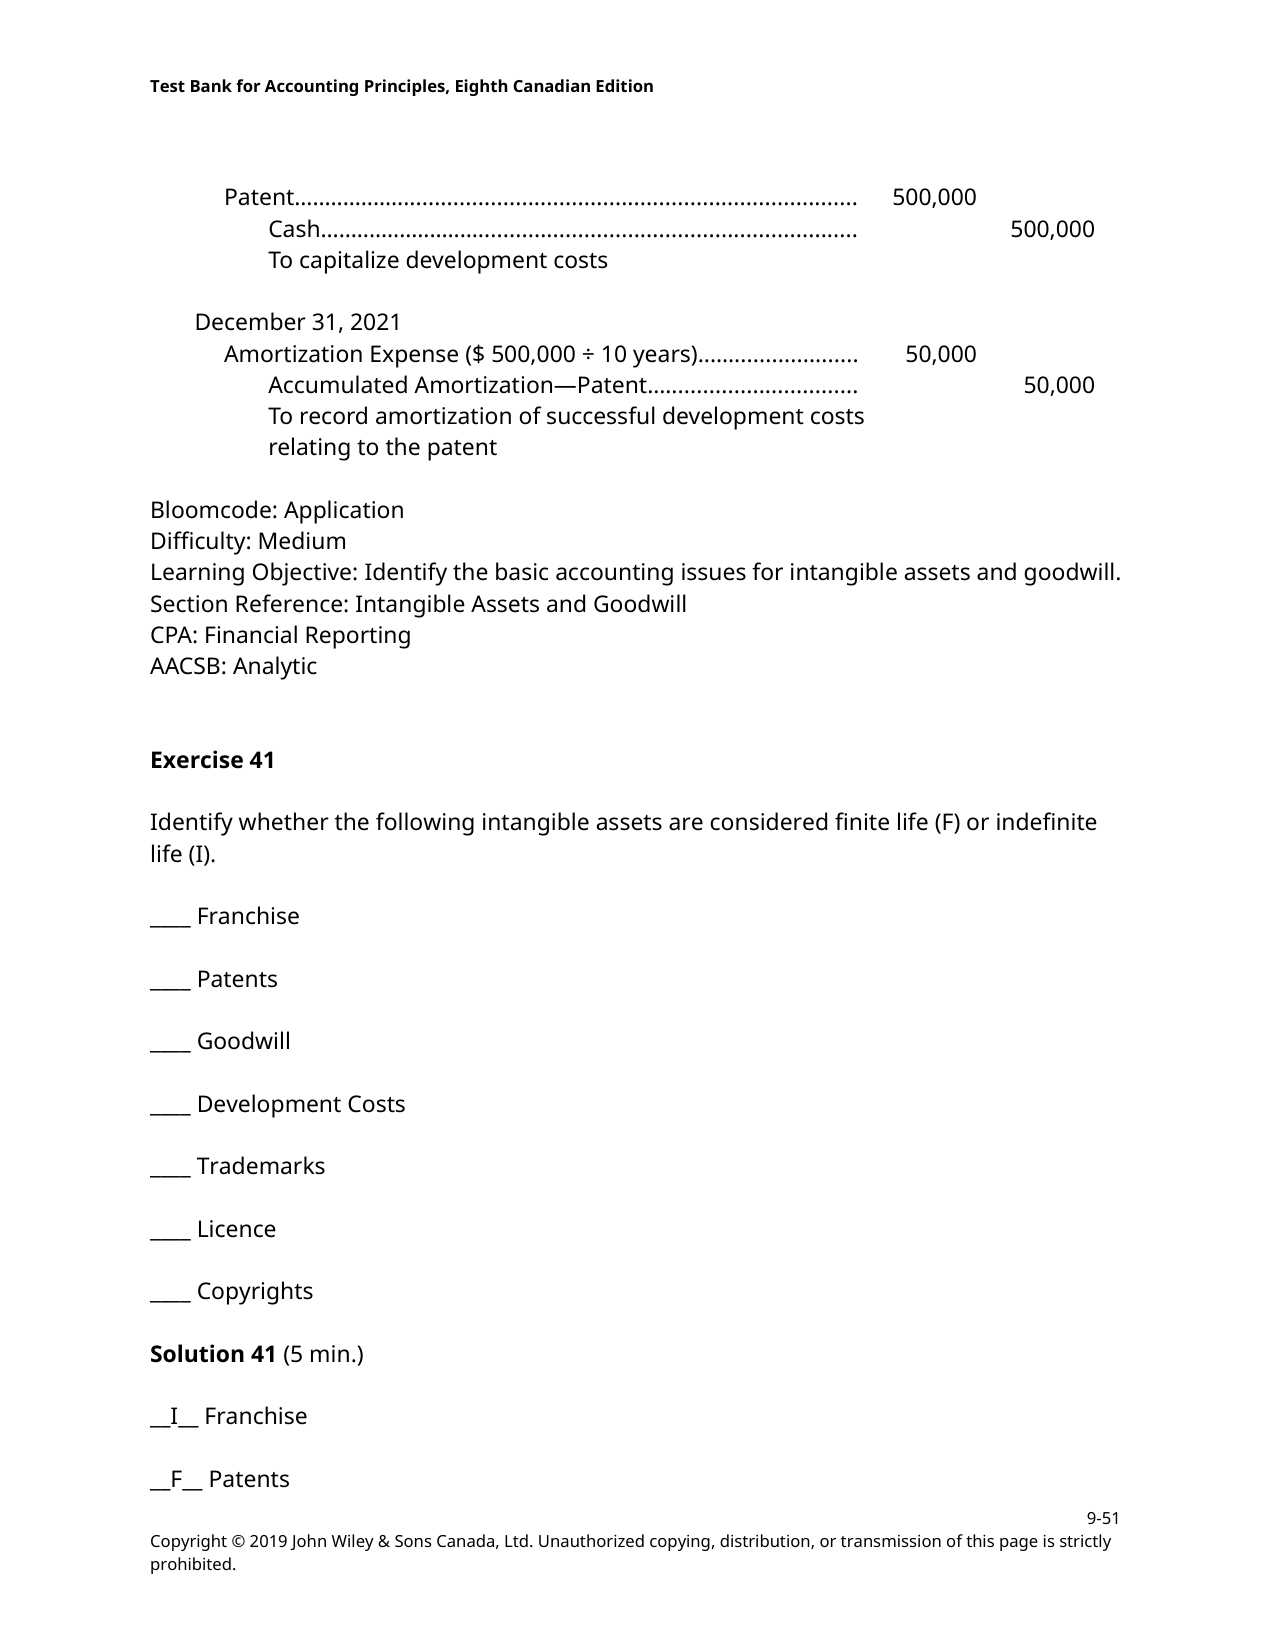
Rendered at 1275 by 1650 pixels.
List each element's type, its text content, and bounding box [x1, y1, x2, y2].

text relating to the patent [150, 431, 1125, 462]
text December 31, 2021 [150, 306, 1125, 337]
text Identify whether the following intangible assets are considered finite life (F) or indefinite life (I). [150, 806, 1125, 869]
text ____ Goodwill [150, 1025, 1125, 1056]
text __F__ Patents [150, 1462, 1125, 1494]
text ____ Copyrights [150, 1275, 1125, 1306]
text To record amortization of successful development costs [150, 400, 1125, 431]
text __I__ Franchise [150, 1400, 1125, 1431]
text To capitalize development costs [150, 244, 1125, 275]
text Cash 500,000 [150, 212, 1125, 244]
text ____ Licence [150, 1212, 1125, 1244]
text Patent 500,000 [150, 181, 1125, 212]
text Section Reference: Intangible Assets and Goodwill [150, 587, 1125, 619]
text CPA: Financial Reporting [150, 619, 1125, 650]
text AACSB: Analytic [150, 650, 1125, 681]
text ____ Development Costs [150, 1087, 1125, 1119]
text Amortization Expense ($ 500,000 ÷ 10 years) 50,000 [150, 337, 1125, 369]
text Bloomcode: Application [150, 494, 1125, 525]
text Accumulated Amortization—Patent 50,000 [150, 369, 1125, 400]
text Solution 41 (5 min.) [150, 1337, 1125, 1369]
text ____ Franchise [150, 900, 1125, 931]
text Difficulty: Medium [150, 525, 1125, 556]
text ____ Patents [150, 962, 1125, 994]
text Exercise 41 [150, 744, 1125, 775]
text ____ Trademarks [150, 1150, 1125, 1181]
text Learning Objective: Identify the basic accounting issues for intangible assets and goodwill. [150, 556, 1125, 587]
